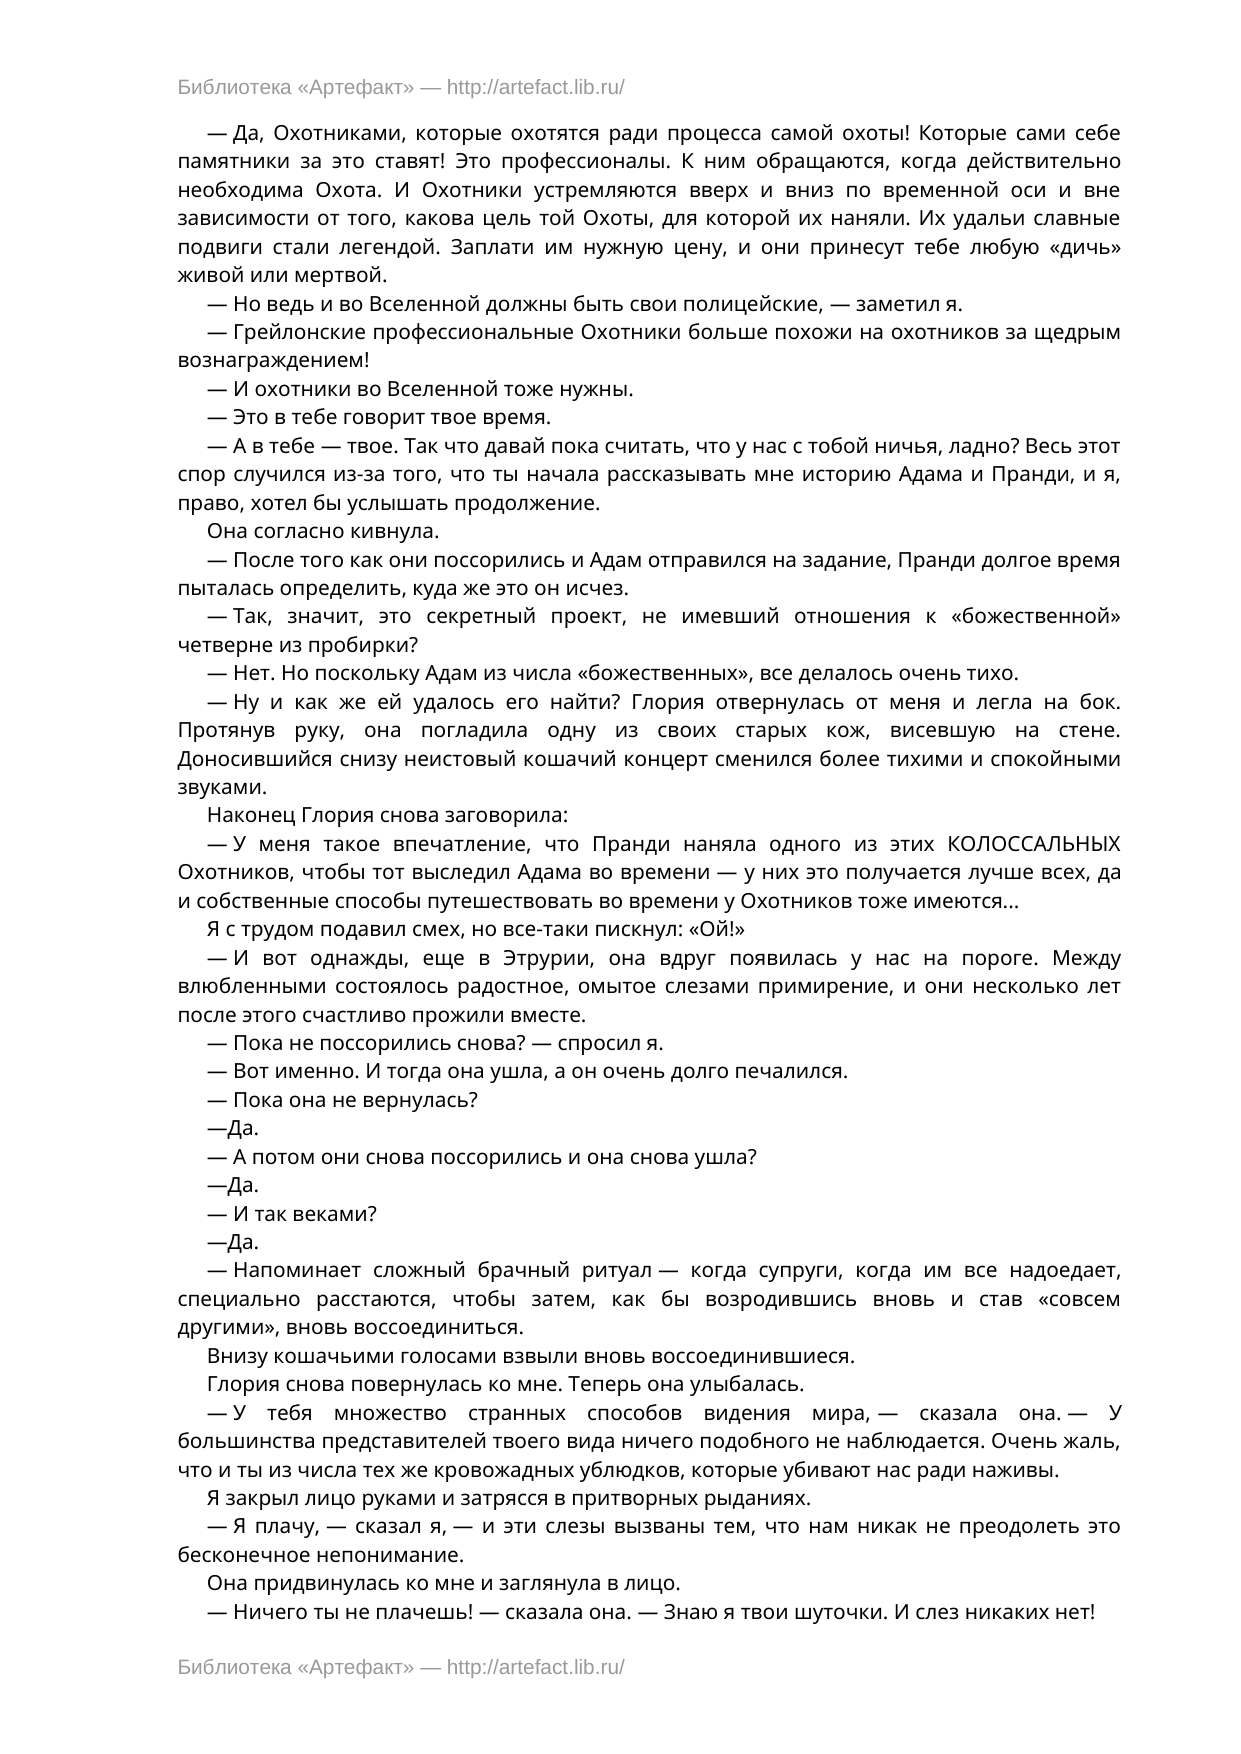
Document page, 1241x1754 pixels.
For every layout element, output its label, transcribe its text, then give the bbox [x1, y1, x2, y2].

text — Пока не поссорились снова? — спросил я. [177, 1028, 1122, 1057]
text Внизу кошачьими голосами взвыли вновь воссоединившиеся. [177, 1341, 1122, 1369]
text — После того как они поссорились и Адам отправился на задание, Пранди долгое время пыталась определить, куда же это он исчез. [177, 545, 1122, 602]
text — Нет. Но поскольку Адам из числа «божественных», все делалось очень тихо. [177, 658, 1122, 687]
text — Ну и как же ей удалось его найти? Глория отвернулась от меня и легла на бок. Протянув руку, она погладила одну из своих старых кож, висевшую на стене. Доносившийся снизу неистовый кошачий концерт сменился более тихими и спокойными звуками. [177, 687, 1122, 801]
text — Вот именно. И тогда она ушла, а он очень долго печалился. [177, 1057, 1122, 1085]
text Я с трудом подавил смех, но все-таки пискнул: «Ой!» [177, 914, 1122, 943]
text — Так, значит, это секретный проект, не имевший отношения к «божественной» четверне из пробирки? [177, 602, 1122, 658]
text —Да. [177, 1227, 1122, 1256]
text — У тебя множество странных способов видения мира, — сказала она. — У большинства представителей твоего вида ничего подобного не наблюдается. Очень жаль, что и ты из числа тех же кровожадных ублюдков, которые убивают нас ради наживы. [177, 1398, 1122, 1483]
text — И охотники во Вселенной тоже нужны. [177, 374, 1122, 402]
text — И так веками? [177, 1199, 1122, 1227]
text —Да. [177, 1170, 1122, 1199]
text — А потом они снова поссорились и она снова ушла? [177, 1142, 1122, 1170]
text — Пока она не вернулась? [177, 1085, 1122, 1113]
text — Напоминает сложный брачный ритуал — когда супруги, когда им все надоедает, специально расстаются, чтобы затем, как бы возродившись вновь и став «совсем другими», вновь воссоединиться. [177, 1256, 1122, 1341]
text Она согласно кивнула. [177, 516, 1122, 545]
text — Я плачу, — сказал я, — и эти слезы вызваны тем, что нам никак не преодолеть это бесконечное непонимание. [177, 1512, 1122, 1568]
text — У меня такое впечатление, что Пранди наняла одного из этих КОЛОССАЛЬНЫХ Охотников, чтобы тот выследил Адама во времени — у них это получается лучше всех, да и собственные способы путешествовать во времени у Охотников тоже имеются... [177, 829, 1122, 914]
text — Грейлонские профессиональные Охотники больше похожи на охотников за щедрым вознаграждением! [177, 317, 1122, 374]
text —Да. [177, 1113, 1122, 1142]
text — Ничего ты не плачешь! — сказала она. — Знаю я твои шуточки. И слез никаких нет! [177, 1597, 1122, 1625]
text Наконец Глория снова заговорила: [177, 801, 1122, 829]
text — И вот однажды, еще в Этрурии, она вдруг появилась у нас на пороге. Между влюбленными состоялось радостное, омытое слезами примирение, и они несколько лет после этого счастливо прожили вместе. [177, 943, 1122, 1028]
text Глория снова повернулась ко мне. Теперь она улыбалась. [177, 1369, 1122, 1398]
text Я закрыл лицо руками и затрясся в притворных рыданиях. [177, 1483, 1122, 1512]
text — Да, Охотниками, которые охотятся ради процесса самой охоты! Которые сами себе памятники за это ставят! Это профессионалы. К ним обращаются, когда действительно необходима Охота. И Охотники устремляются вверх и вниз по временной оси и вне зависимости от того, какова цель той Охоты, для которой их наняли. Их удальи славные подвиги стали легендой. Заплати им нужную цену, и они принесут тебе любую «дичь» живой или мертвой. [177, 118, 1122, 289]
text Она придвинулась ко мне и заглянула в лицо. [177, 1568, 1122, 1597]
text — Но ведь и во Вселенной должны быть свои полицейские, — заметил я. [177, 289, 1122, 317]
text — Это в тебе говорит твое время. [177, 402, 1122, 431]
text — А в тебе — твое. Так что давай пока считать, что у нас с тобой ничья, ладно? Весь этот спор случился из-за того, что ты начала рассказывать мне историю Адама и Пранди, и я, право, хотел бы услышать продолжение. [177, 431, 1122, 516]
